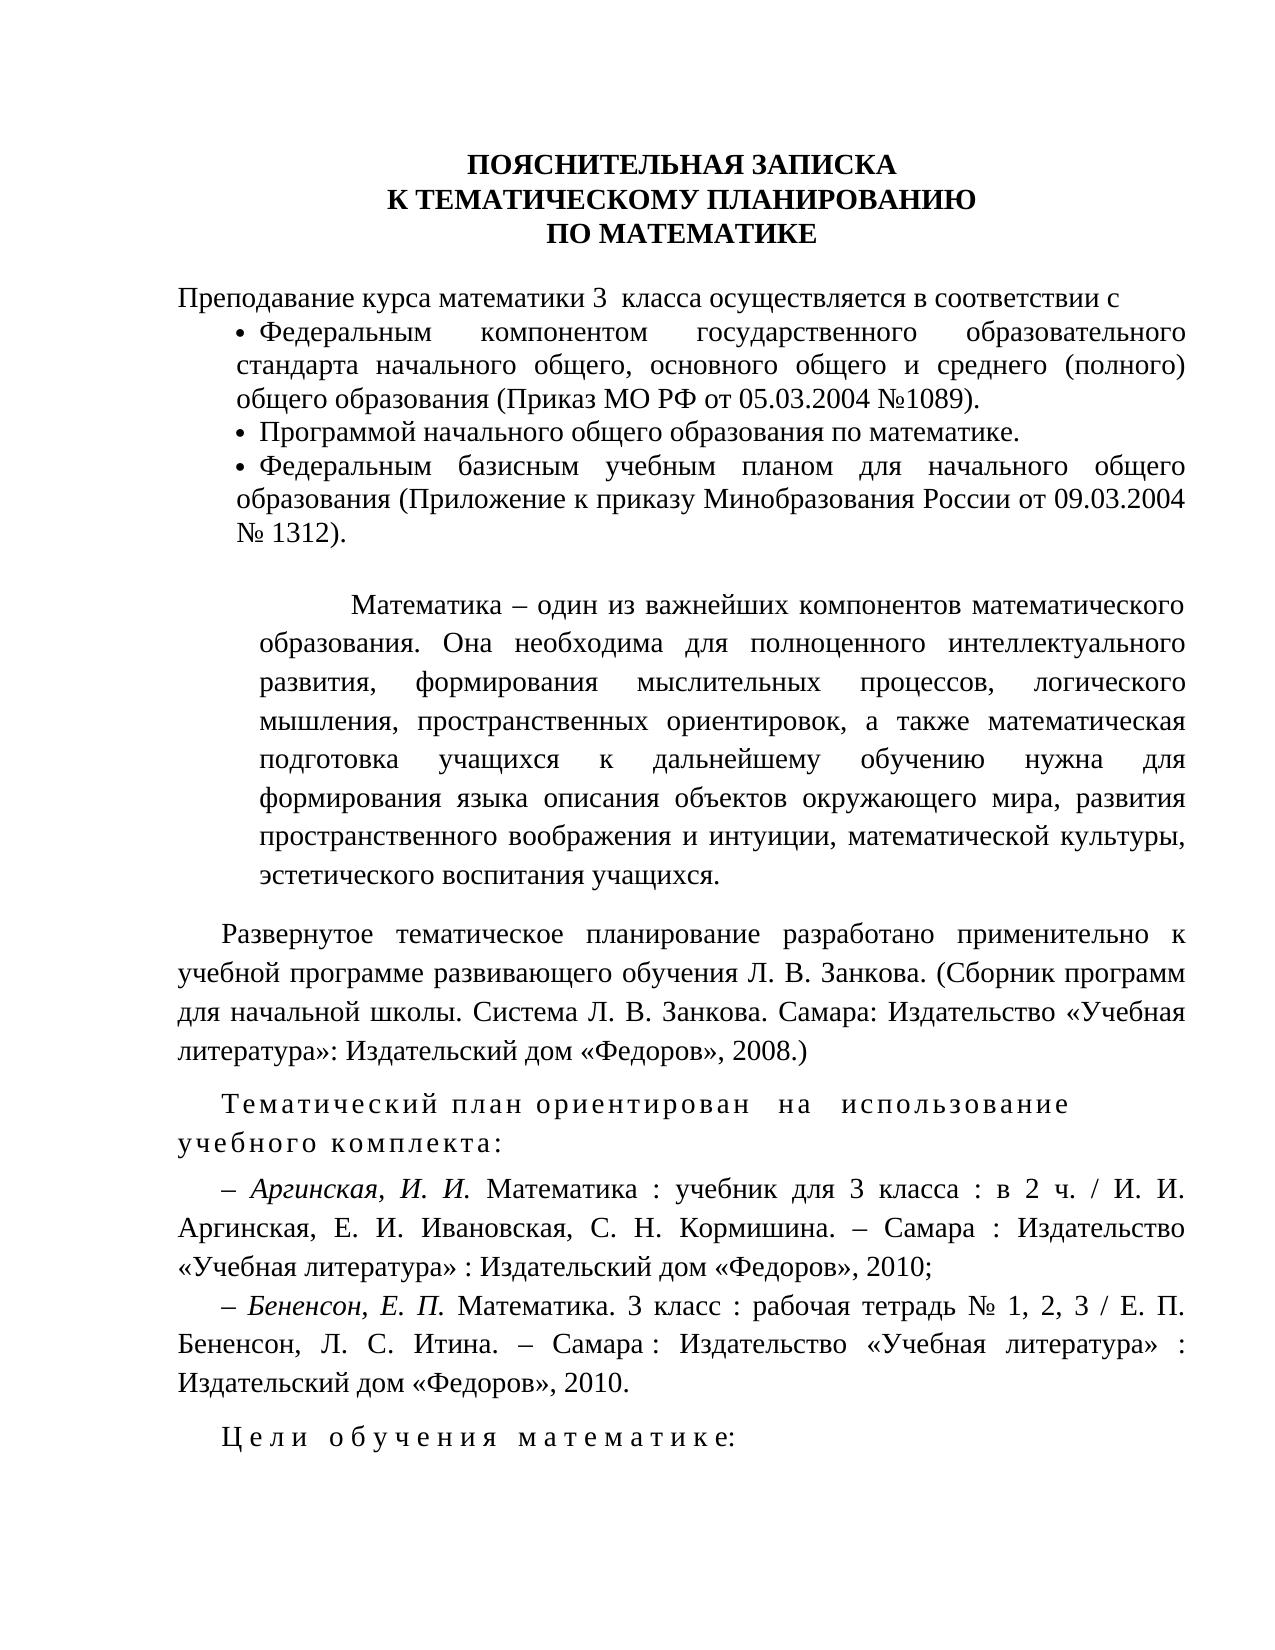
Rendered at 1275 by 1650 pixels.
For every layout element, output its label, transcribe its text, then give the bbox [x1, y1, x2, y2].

list Федеральным компонентом государственного образовательного стандарта начального общего, основного общего и среднего (полного) общего образования (Приказ МО РФ от 05.03.2004 №1089). [236, 314, 1186, 414]
list Математика – один из важнейших компонентов математического образования. Она необходима для полноценного интеллектуального развития, формирования мыслительных процессов, логического мышления, пространственных ориентировок, а также математическая подготовка учащихся к дальнейшему обучению нужна для формирования языка описания объектов окружающего мира, развития пространственного воображения и интуиции, математической культуры, эстетического воспитания учащихся. [259, 587, 1186, 890]
text Пояснительная записка к тематическому планированию по МАТЕМАТИКе [177, 147, 1186, 250]
text Тематический план ориентирован на использование учебного комплекта: [177, 1086, 1186, 1158]
text – Аргинская, И. И. Математика : учебник для 3 класса : в 2 ч. / И. И. Аргинская, Е. И. Ивановская, С. Н. Кормишина. – Самара : Издательство «Учебная литература» : Издательский дом «Федоров», 2010; [177, 1171, 1186, 1282]
list Федеральным базисным учебным планом для начального общего образования (Приложение к приказу Минобразования России от 09.03.2004 № 1312). [236, 448, 1186, 548]
text Преподавание курса математики 3 класса осуществляется в соответствии с [177, 280, 1186, 314]
list Программой начального общего образования по математике. [236, 414, 1186, 448]
text Развернутое тематическое планирование разработано применительно к учебной программе развивающего обучения Л. В. Занкова. (Сборник программ для начальной школы. Система Л. В. Занкова. Самара: Издательство «Учебная литература»: Издательский дом «Федоров», 2008.) [177, 916, 1186, 1066]
text – Бененсон, Е. П. Математика. 3 класс : рабочая тетрадь № 1, 2, 3 / Е. П. Бененсон, Л. С. Итина. – Самара : Издательство «Учебная литература» : Издательский дом «Федоров», 2010. [177, 1288, 1186, 1399]
text Ц е л и о б у ч е н и я м а т е м а т и к е: [177, 1419, 1186, 1452]
